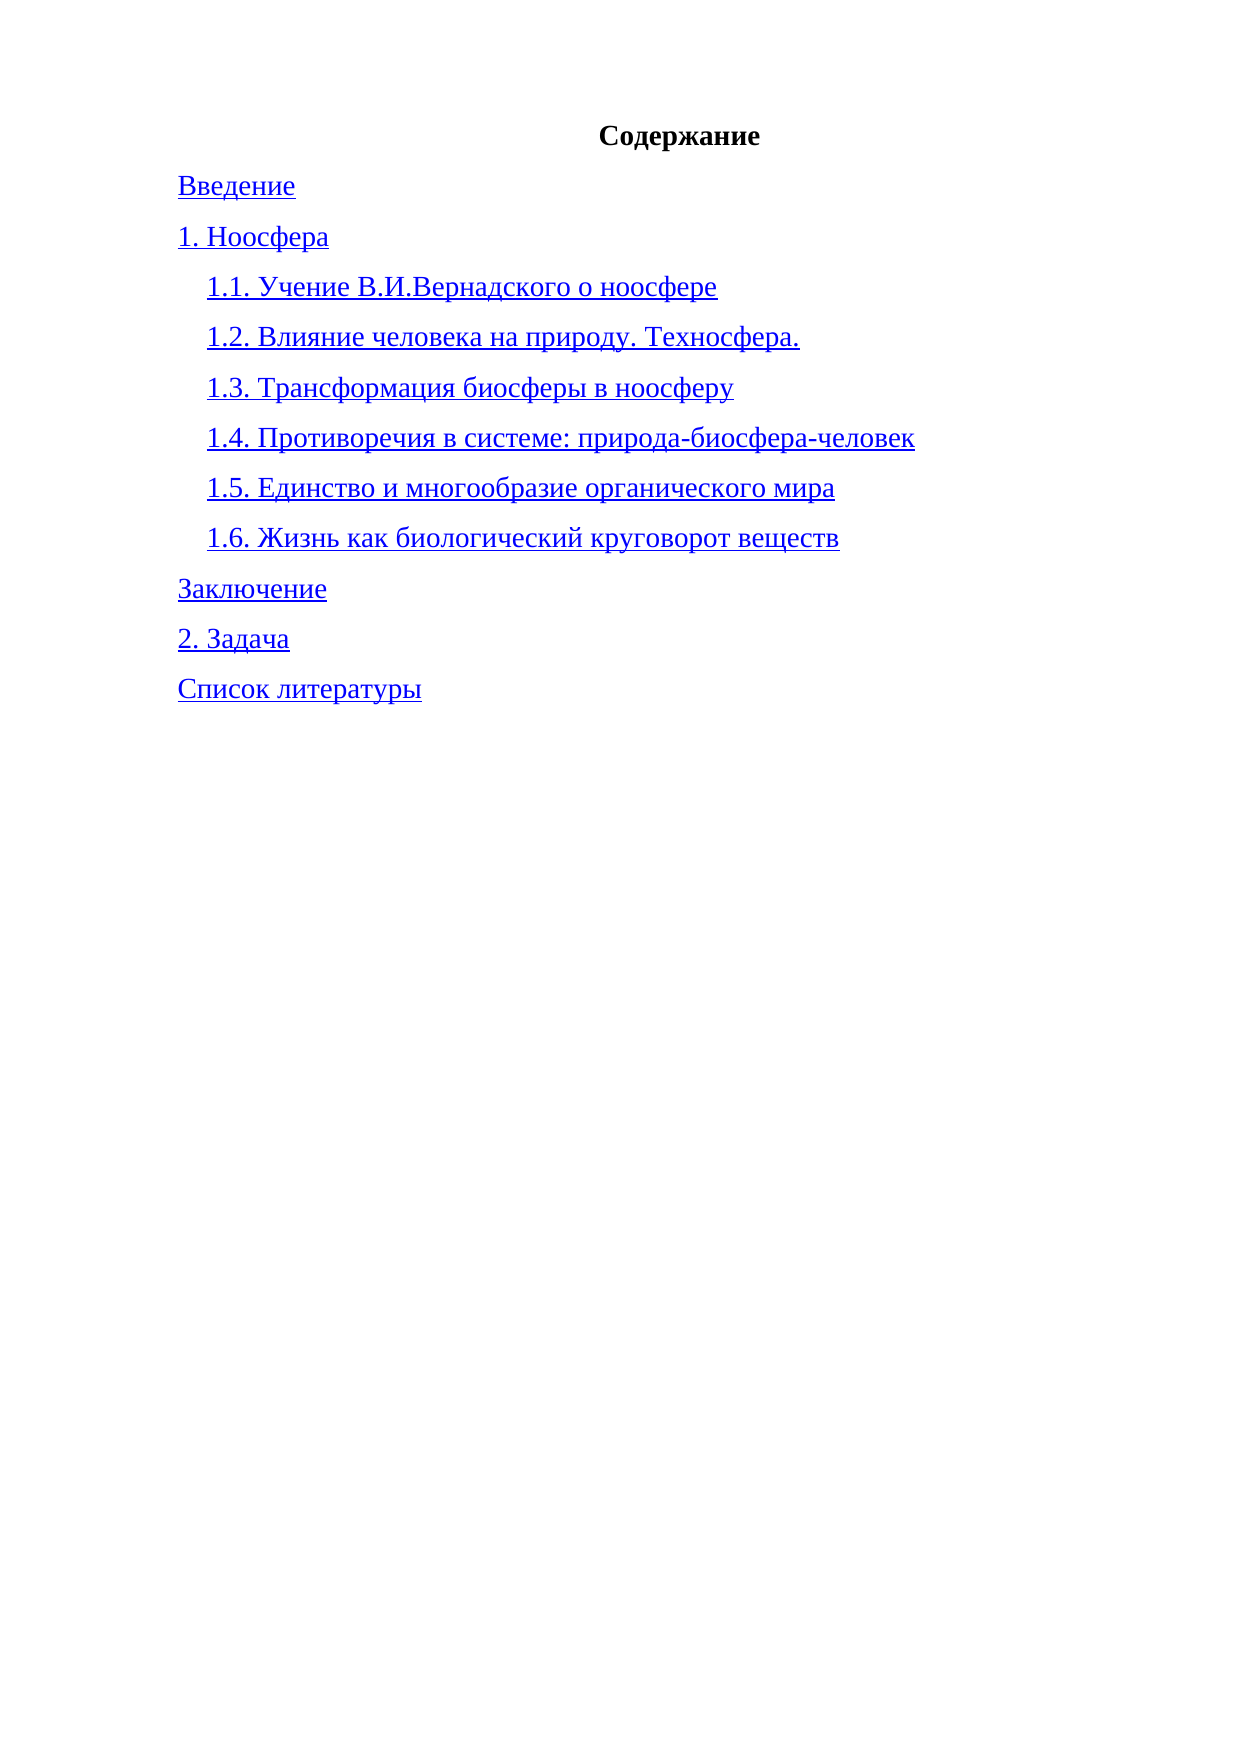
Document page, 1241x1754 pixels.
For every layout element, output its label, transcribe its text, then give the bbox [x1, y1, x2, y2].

text 1.1. Учение В.И.Вернадского о ноосфере 4 [206, 269, 1181, 303]
title Содержание [177, 118, 1181, 152]
text Заключение 23 [177, 571, 1181, 604]
text 1.4. Противоречия в системе: природа-биосфера-человек 15 [206, 420, 1181, 453]
text 1.6. Жизнь как биологический круговорот веществ 21 [206, 521, 1181, 554]
text 1.5. Единство и многообразие органического мира 19 [206, 470, 1181, 504]
text 1. Ноосфера 4 [177, 219, 1181, 252]
text Введение 3 [177, 168, 1181, 202]
text Список литературы 26 [177, 672, 1181, 705]
text 1.3. Трансформация биосферы в ноосферу 9 [206, 370, 1181, 403]
text 1.2. Влияние человека на природу. Техносфера. 6 [206, 319, 1181, 353]
text 2. Задача 24 [177, 621, 1181, 655]
